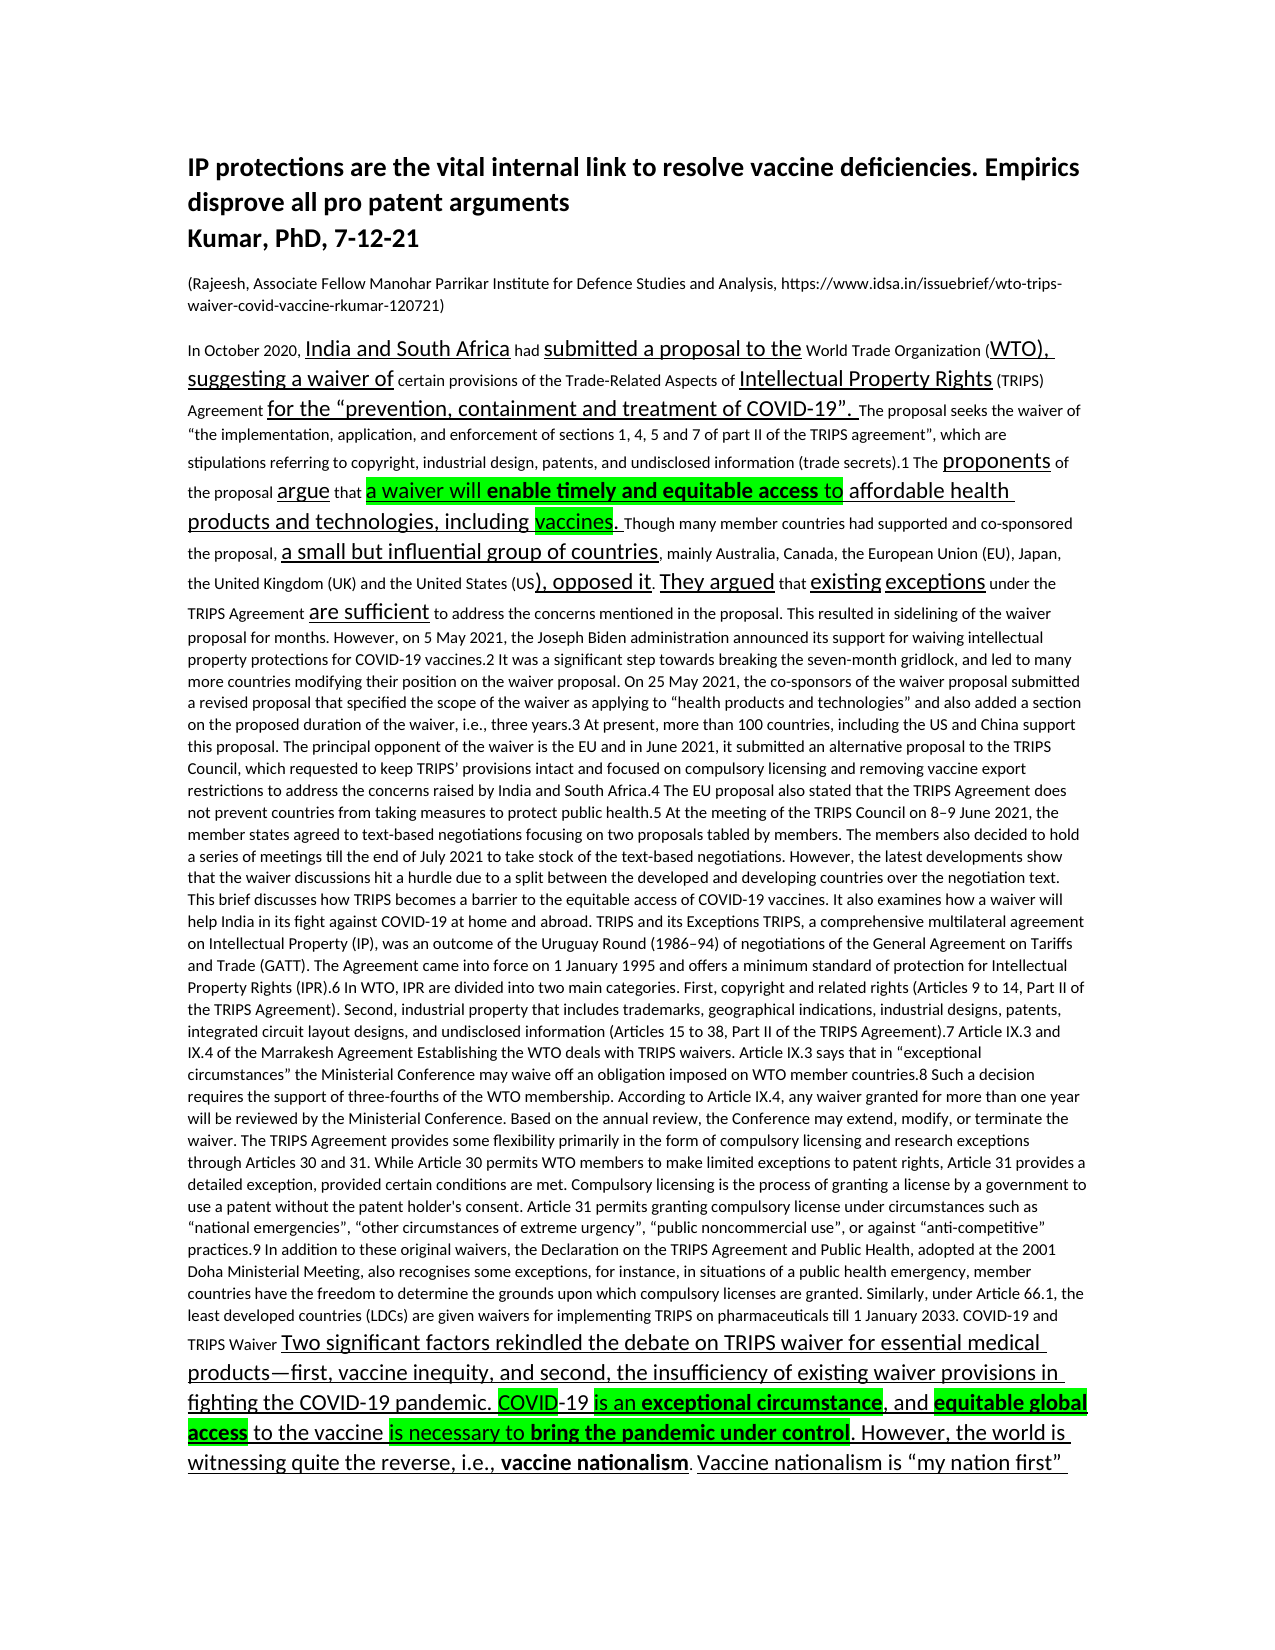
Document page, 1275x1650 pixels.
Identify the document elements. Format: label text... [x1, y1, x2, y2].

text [187, 334, 1087, 1412]
text (Rajeesh, Associate Fellow Manohar Parrikar Institute for Defence Studies and Analysis, https://www.idsa.in/issuebrief/wto-trips-waiver-covid-vaccine-rkumar-120721) [187, 273, 1087, 316]
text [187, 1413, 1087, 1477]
text Kumar, PhD, 7-12-21 [187, 221, 1087, 254]
subtitle IP protections are the vital internal link to resolve vaccine deficiencies. Empirics disprove all pro patent arguments [187, 150, 1087, 219]
